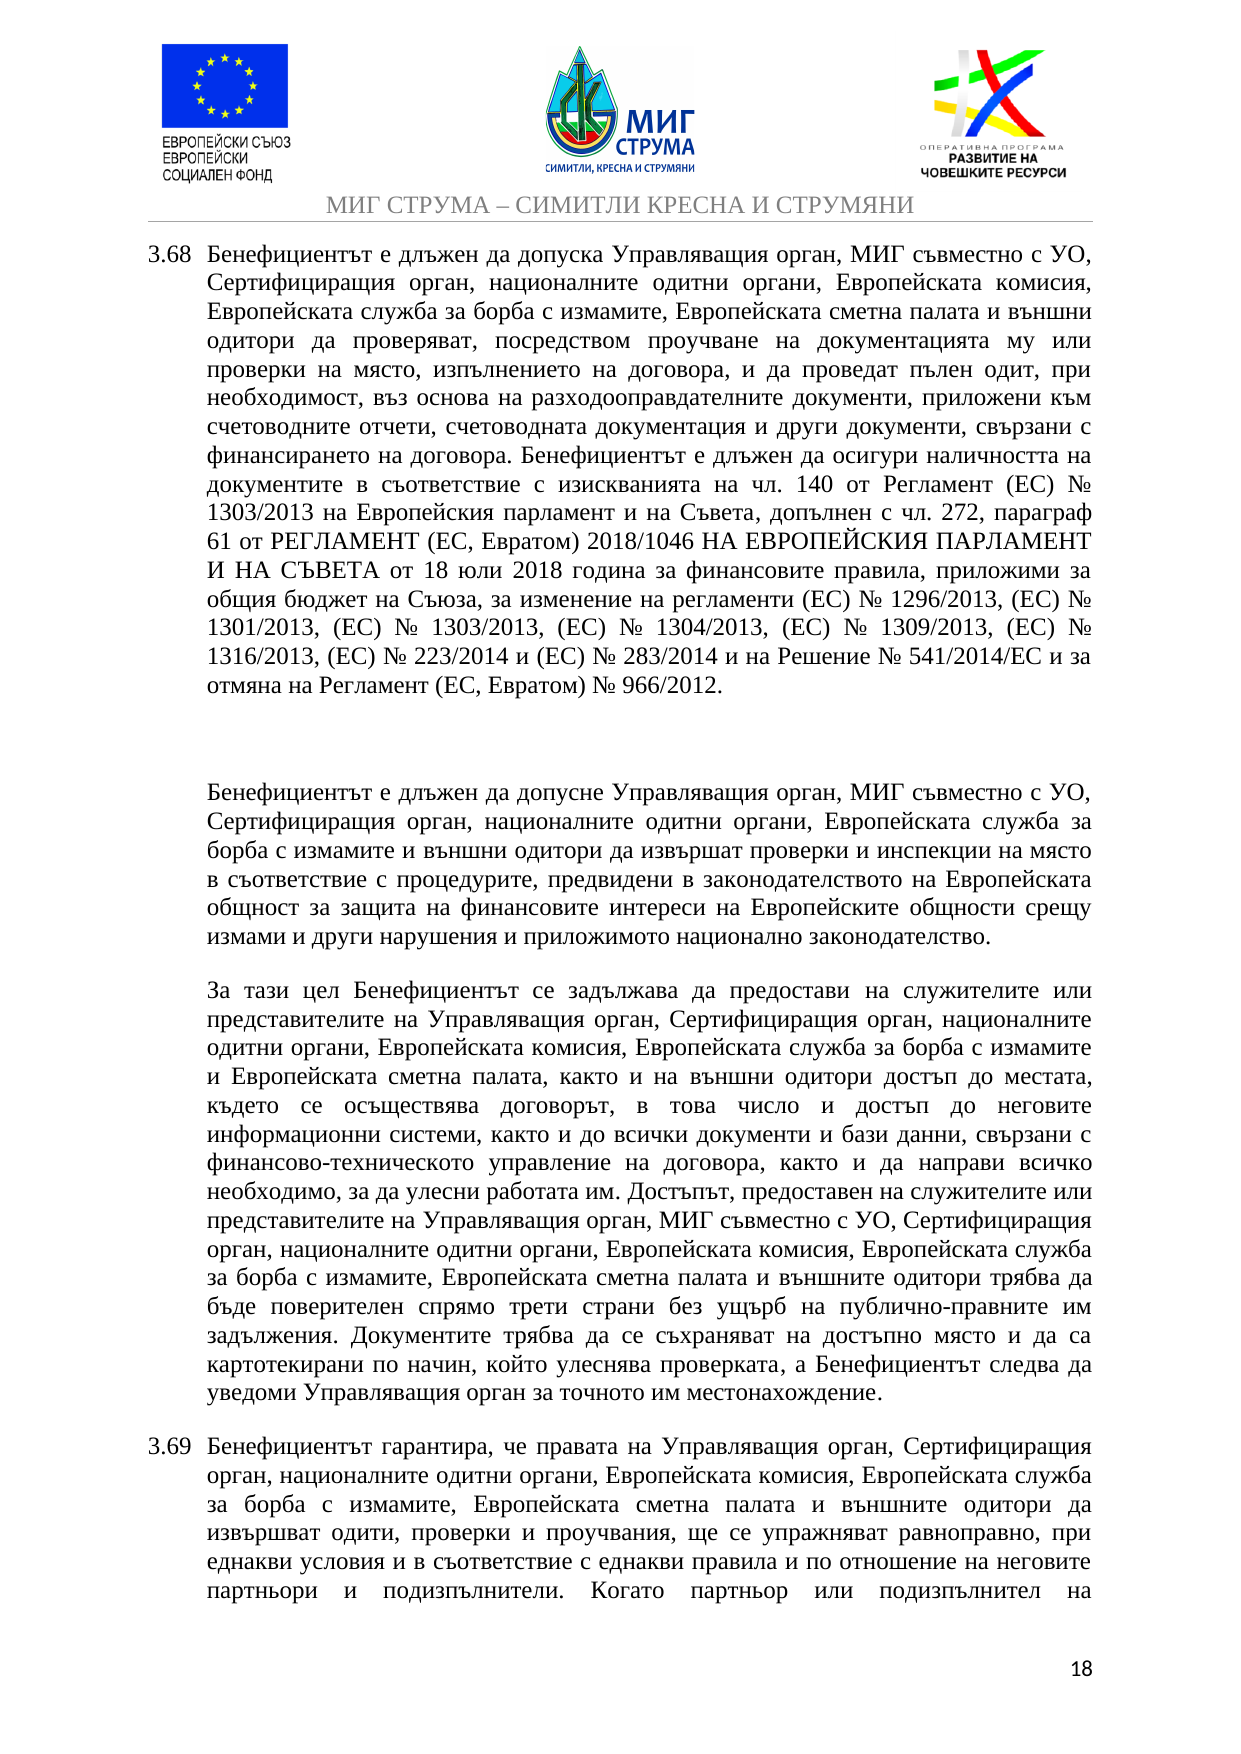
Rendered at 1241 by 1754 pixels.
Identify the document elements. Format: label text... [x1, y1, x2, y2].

picture [895, 31, 1083, 192]
picture [545, 46, 695, 174]
picture [153, 14, 333, 201]
text 3.68 Бенефициентът е длъжен да допуска Управляващия орган, МИГ съвместно с УО, Сертифициращия орган, националните одитни органи, Европейската комисия, Европейската служба за борба с измамите, Европейската сметна палата и външни одитори да проверяват, посредством проучване на документацията му или проверки на място, изпълнението на договора, и да проведат пълен одит, при необходимост, въз основа на разходооправдателните документи, приложени към счетоводните отчети, счетоводната документация и други документи, свързани с финансирането на договора. Бенефициентът е длъжен да осигури наличността на документите в съответствие с изискванията на чл. 140 от Регламент (ЕС) № 1303/2013 на Европейския парламент и на Съвета, допълнен с чл. 272, параграф 61 от РЕГЛАМЕНТ (ЕС, Евратом) 2018/1046 НА ЕВРОПЕЙСКИЯ ПАРЛАМЕНТ И НА СЪВЕТА от 18 юли 2018 година за финансовите правила, приложими за общия бюджет на Съюза, за изменение на регламенти (ЕС) № 1296/2013, (ЕС) № 1301/2013, (ЕС) № 1303/2013, (ЕС) № 1304/2013, (ЕС) № 1309/2013, (ЕС) № 1316/2013, (ЕС) № 223/2014 и (ЕС) № 283/2014 и на Решение № 541/2014/ЕС и за отмяна на Регламент (ЕС, Евратом) № 966/2012. [148, 239, 1093, 699]
text Бенефициентът е длъжен да допусне Управляващия орган, МИГ съвместно с УО, Сертифициращия орган, националните одитни органи, Европейската служба за борба с измамите и външни одитори да извършат проверки и инспекции на място в съответствие с процедурите, предвидени в законодателството на Европейската общност за защита на финансовите интереси на Европейските общности срещу измами и други нарушения и приложимото национално законодателство. [207, 777, 1093, 950]
text За тази цел Бенефициентът се задължава да предостави на служителите или представителите на Управляващия орган, Сертифициращия орган, националните одитни органи, Европейската комисия, Европейската служба за борба с измамите и Европейската сметна палата, както и на външни одитори достъп до местата, където се осъществява договорът, в това число и достъп до неговите информационни системи, както и до всички документи и бази данни, свързани с финансово-техническото управление на договора, както и да направи всичко необходимо, за да улесни работата им. Достъпът, предоставен на служителите или представителите на Управляващия орган, МИГ съвместно с УО, Сертифициращия орган, националните одитни органи, Европейската комисия, Европейската служба за борба с измамите, Европейската сметна палата и външните одитори трябва да бъде поверителен спрямо трети страни без ущърб на публично-правните им задължения. Документите трябва да се съхраняват на достъпно място и да са картотекирани по начин, който улеснява проверката, а Бенефициентът следва да уведоми Управляващия орган за точното им местонахождение. [207, 975, 1093, 1406]
